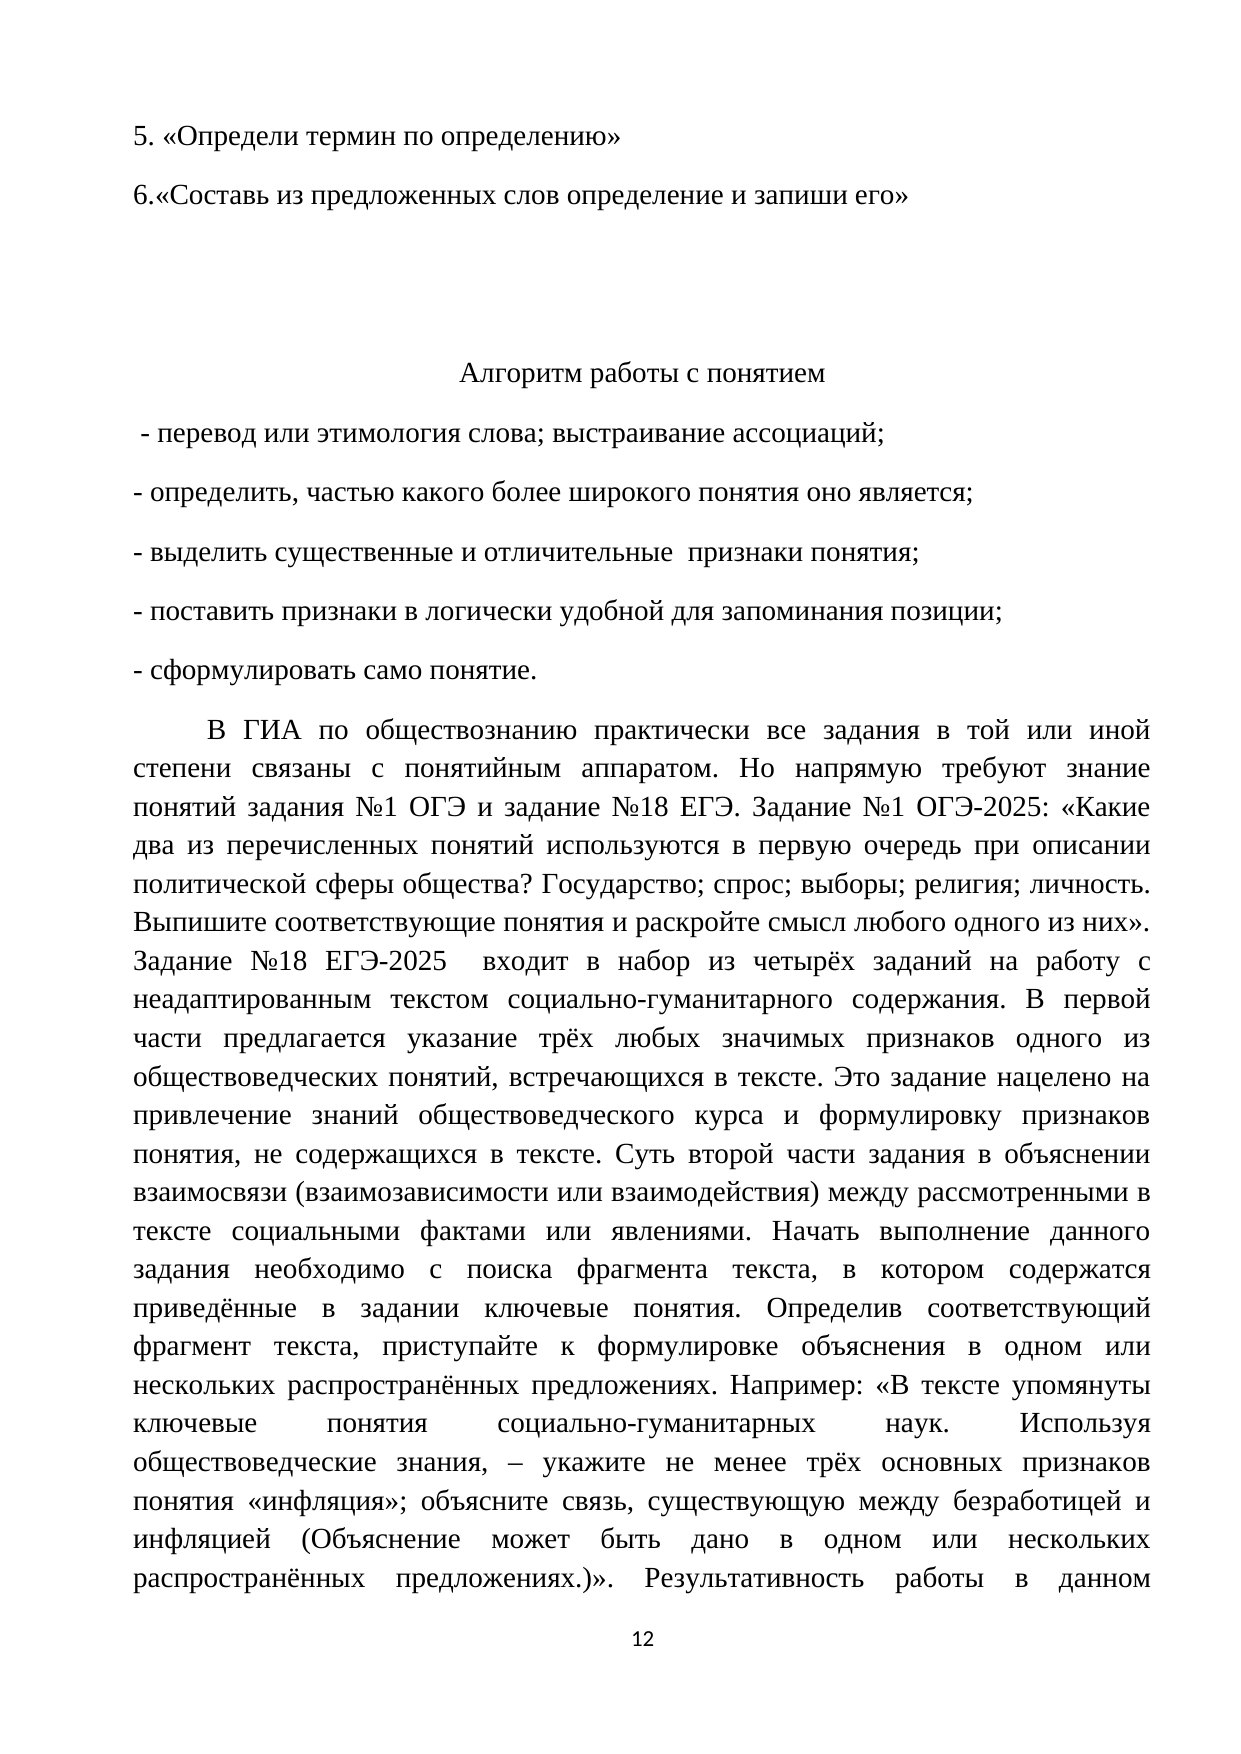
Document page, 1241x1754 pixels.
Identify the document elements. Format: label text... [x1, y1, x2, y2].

text - поставить признаки в логически удобной для запоминания позиции; [133, 593, 1152, 627]
text 5. «Определи термин по определению» [133, 118, 1152, 152]
text - выделить существенные и отличительные признаки понятия; [133, 534, 1152, 567]
text - определить, частью какого более широкого понятия оно является; [133, 474, 1152, 508]
text - перевод или этимология слова; выстраивание ассоциаций; [133, 415, 1152, 448]
text 6.«Составь из предложенных слов определение и запиши его» [133, 177, 1152, 211]
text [133, 712, 1152, 1593]
text - сформулировать само понятие. [133, 652, 1152, 686]
text Алгоритм работы с понятием [133, 356, 1152, 389]
